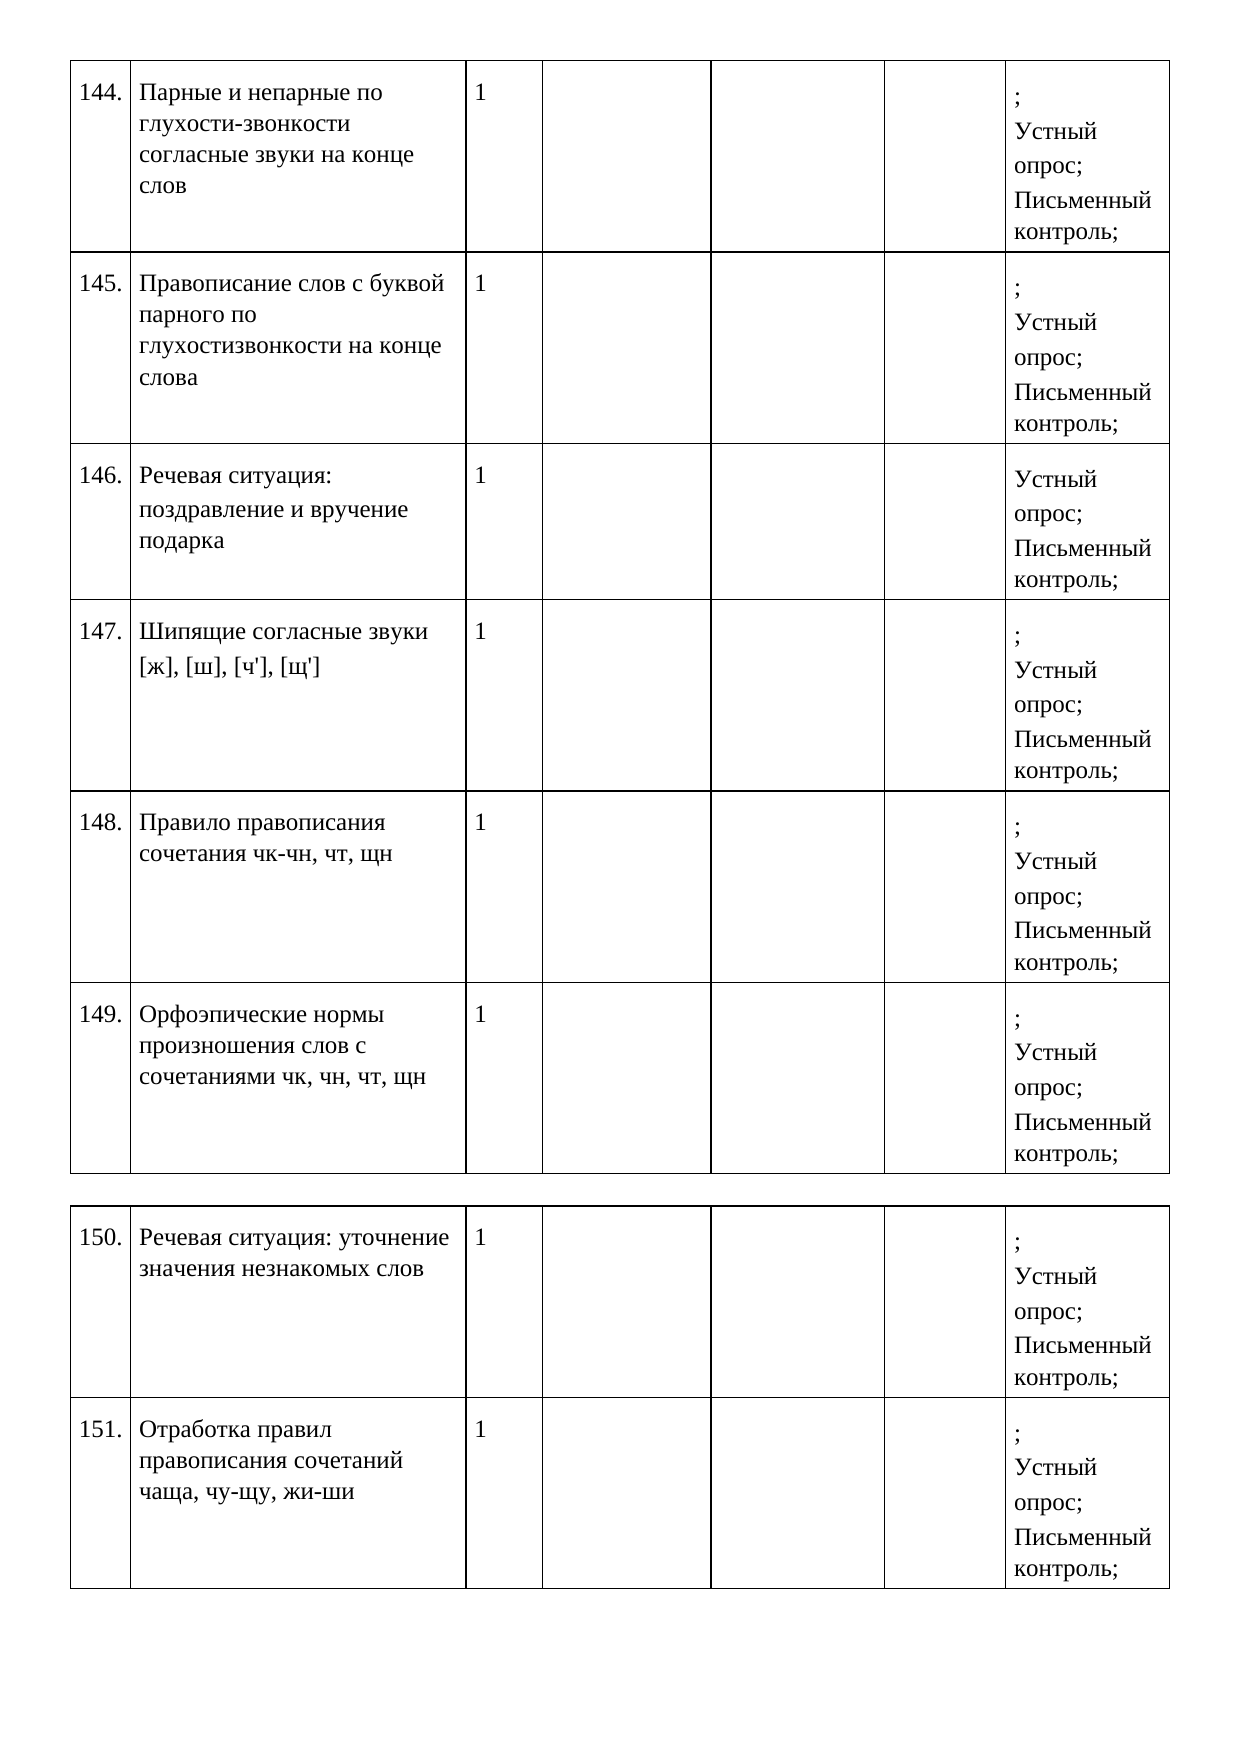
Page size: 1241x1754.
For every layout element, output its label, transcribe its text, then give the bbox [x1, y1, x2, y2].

table_cell 147. [71, 600, 130, 790]
table_cell [543, 61, 710, 251]
table_cell [543, 253, 710, 443]
table_cell [712, 253, 884, 443]
table_header Речевая ситуация: уточнение значения незнакомых слов [131, 1207, 465, 1397]
table_cell 144. [71, 61, 130, 251]
table_cell [885, 600, 1005, 790]
table_cell ; Устный опрос; Письменный контроль; [1006, 1398, 1169, 1588]
table_cell Правописание слов с буквой парного по глухостизвонкости на конце слова [131, 253, 465, 443]
table_cell ; Устный опрос; Письменный контроль; [1006, 61, 1169, 251]
table_cell [712, 444, 884, 599]
table_cell 1 [467, 444, 542, 599]
table_cell 148. [71, 792, 130, 982]
table_cell 149. [71, 983, 130, 1173]
table_cell [712, 61, 884, 251]
table_cell [885, 253, 1005, 443]
table_cell ; Устный опрос; Письменный контроль; [1006, 983, 1169, 1173]
table_cell [712, 1398, 884, 1588]
table_cell [885, 61, 1005, 251]
table_cell Орфоэпические нормы произношения слов с сочетаниями чк, чн, чт, щн [131, 983, 465, 1173]
table_cell 1 [467, 61, 542, 251]
table_cell ; Устный опрос; Письменный контроль; [1006, 600, 1169, 790]
table_cell [543, 600, 710, 790]
table_cell Устный опрос; Письменный контроль; [1006, 444, 1169, 599]
table_cell 1 [467, 983, 542, 1173]
table_header 150. [71, 1207, 130, 1397]
table_cell [712, 600, 884, 790]
table_header [712, 1207, 884, 1397]
table_cell 145. [71, 253, 130, 443]
table_cell ; Устный опрос; Письменный контроль; [1006, 792, 1169, 982]
table_cell 1 [467, 600, 542, 790]
table_cell Речевая ситуация: поздравление и вручение подарка [131, 444, 465, 599]
table_header [543, 1207, 710, 1397]
table_cell 1 [467, 253, 542, 443]
table_header 1 [467, 1207, 542, 1397]
table_cell [885, 444, 1005, 599]
table_cell Отработка правил правописания сочетаний чаща, чу-щу, жи-ши [131, 1398, 465, 1588]
table_cell 151. [71, 1398, 130, 1588]
table_header ; Устный опрос; Письменный контроль; [1006, 1207, 1169, 1397]
table_cell [885, 983, 1005, 1173]
table_cell Парные и непарные по глухости-звонкости согласные звуки на конце слов [131, 61, 465, 251]
table_cell 146. [71, 444, 130, 599]
table_cell [543, 1398, 710, 1588]
table_cell 1 [467, 1398, 542, 1588]
table_cell [885, 1398, 1005, 1588]
table_cell [885, 792, 1005, 982]
table_cell [543, 444, 710, 599]
table_cell Шипящие согласные звуки [ж], [ш], [ч'], [щ'] [131, 600, 465, 790]
table_cell Правило правописания сочетания чк-чн, чт, щн [131, 792, 465, 982]
table_cell [712, 792, 884, 982]
table_cell [712, 983, 884, 1173]
table_cell [543, 792, 710, 982]
table_cell 1 [467, 792, 542, 982]
table_cell [543, 983, 710, 1173]
table_cell ; Устный опрос; Письменный контроль; [1006, 253, 1169, 443]
table_header [885, 1207, 1005, 1397]
